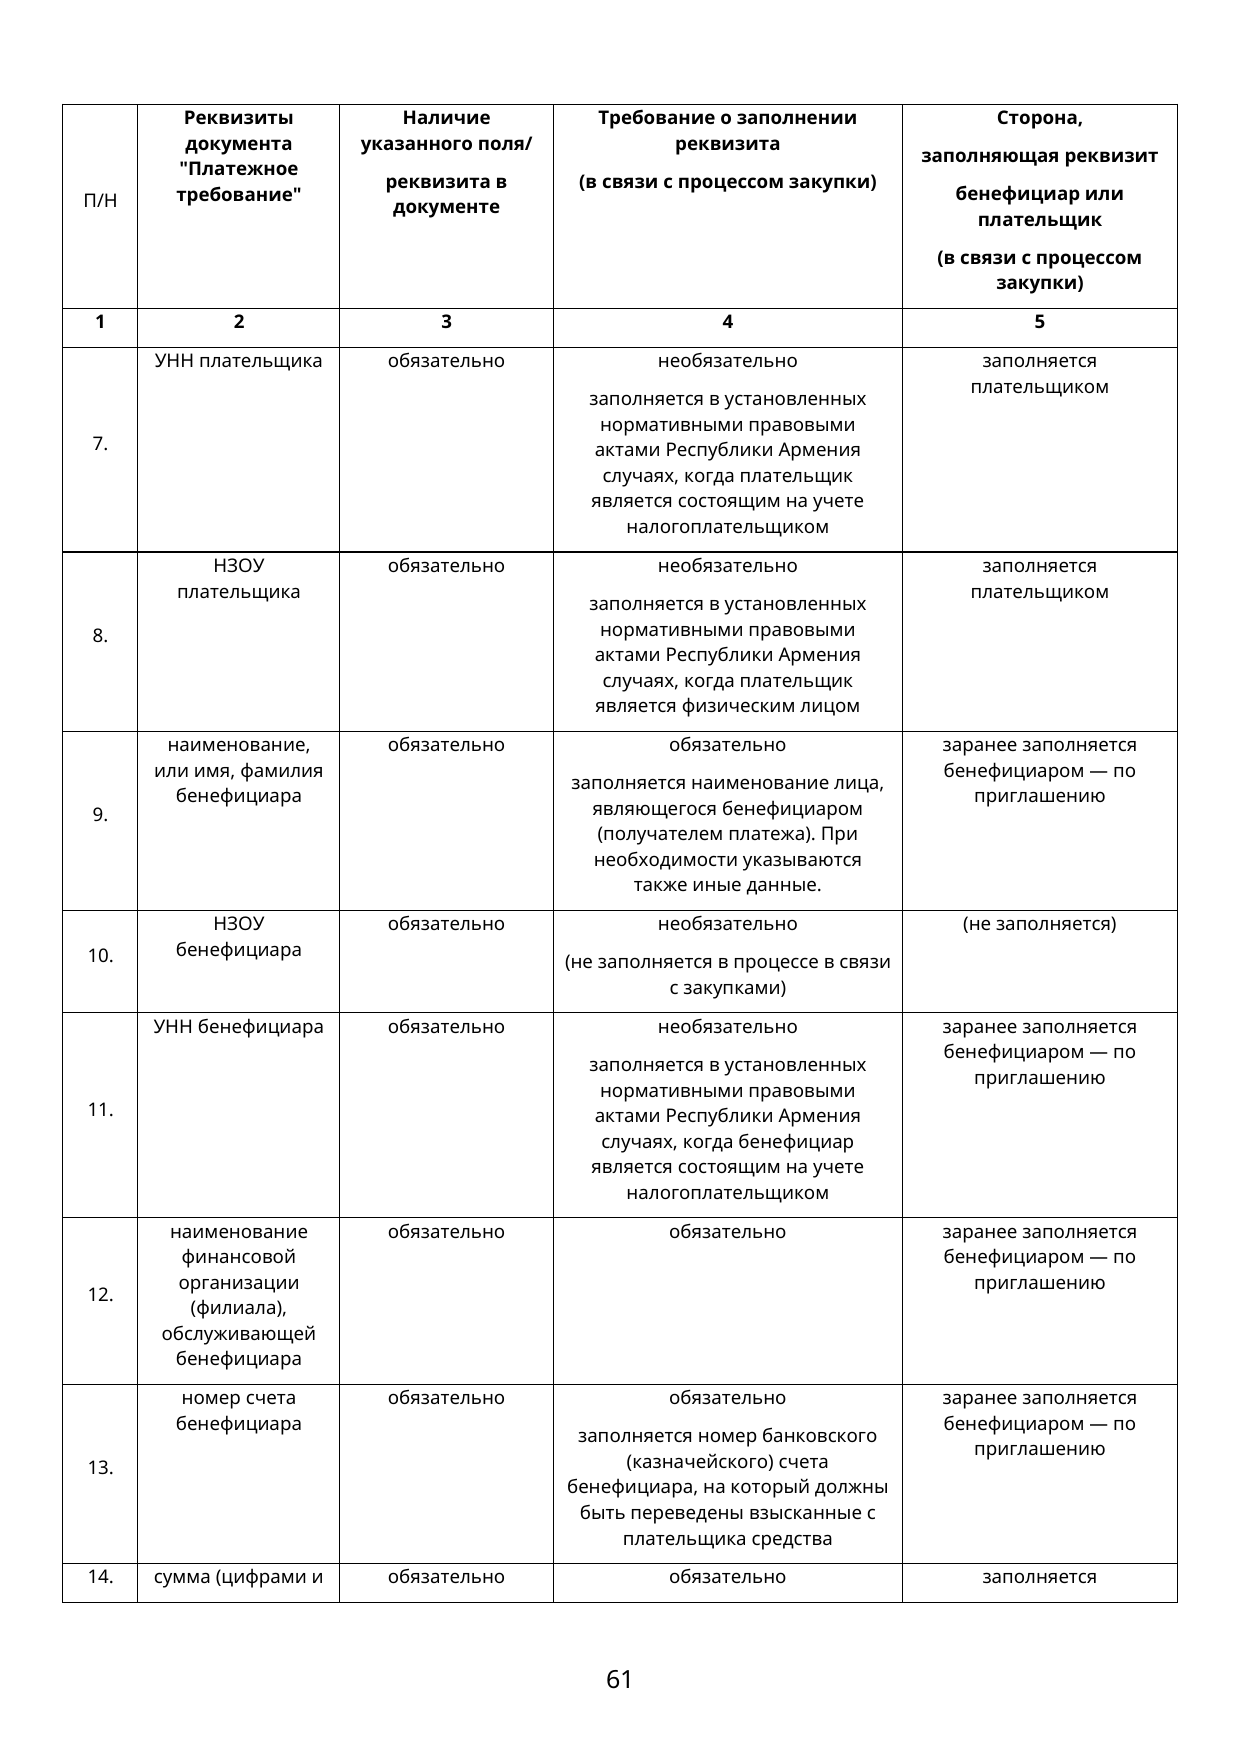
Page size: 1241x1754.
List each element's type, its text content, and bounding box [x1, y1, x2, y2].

table_cell обязательно заполняется номер банковского (казначейского) счета бенефициара, на который должны быть переведены взысканные с плательщика средства [554, 1385, 902, 1563]
table_cell 10. [63, 911, 137, 1012]
table_cell обязательно [554, 1218, 902, 1384]
table_cell обязательно заполняется сумма, подлежащая уплате бенефициару [554, 1564, 902, 1602]
table_cell заранее заполняется бенефициаром — по приглашению [903, 1218, 1177, 1384]
table_cell обязательно [340, 348, 553, 551]
table_cell обязательно [340, 1013, 553, 1217]
table_cell необязательно заполняется в установленных нормативными правовыми актами Республики Армения случаях, когда плательщик является физическим лицом [554, 553, 902, 731]
table_cell необязательно (не заполняется в процессе в связи с закупками) [554, 911, 902, 1012]
table_header Требование о заполнении реквизита (в связи с процессом закупки) [554, 105, 902, 308]
table_cell 8. [63, 553, 137, 731]
table_cell наименование, или имя, фамилия бенефициара [138, 732, 339, 910]
table_cell (не заполняется) [903, 911, 1177, 1012]
table_header П/Н [63, 105, 137, 308]
table_cell наименование финансовой организации (филиала), обслуживающей бенефициара [138, 1218, 339, 1384]
table_cell УНН плательщика [138, 348, 339, 551]
table_cell 4 [554, 309, 902, 347]
table_cell 14. [63, 1564, 137, 1602]
table_cell заполняется плательщиком [903, 1564, 1177, 1602]
table_cell заранее заполняется бенефициаром — по приглашению [903, 732, 1177, 910]
table_cell обязательно [340, 1564, 553, 1602]
table_cell обязательно заполняется наименование лица, являющегося бенефициаром (получателем платежа). При необходимости указываются также иные данные. [554, 732, 902, 910]
table_cell заранее заполняется бенефициаром — по приглашению [903, 1385, 1177, 1563]
table_cell 13. [63, 1385, 137, 1563]
table_cell заполняется плательщиком [903, 553, 1177, 731]
table_cell обязательно [340, 911, 553, 1012]
table_cell 3 [340, 309, 553, 347]
table_cell обязательно [340, 553, 553, 731]
table_cell 7. [63, 348, 137, 551]
table_cell сумма (цифрами и прописью) [138, 1564, 339, 1602]
table_cell номер счета бенефициара [138, 1385, 339, 1563]
table_cell обязательно [340, 1385, 553, 1563]
table_cell 5 [903, 309, 1177, 347]
table_cell обязательно [340, 1218, 553, 1384]
table_cell 9. [63, 732, 137, 910]
table_cell обязательно [340, 732, 553, 910]
table_cell заранее заполняется бенефициаром — по приглашению [903, 1013, 1177, 1217]
table_cell 2 [138, 309, 339, 347]
table_cell 12. [63, 1218, 137, 1384]
table_cell заполняется плательщиком [903, 348, 1177, 551]
table_header Наличие указанного поля/ реквизита в документе [340, 105, 553, 308]
table_header Сторона, заполняющая реквизит бенефициар или плательщик (в связи с процессом закупки) [903, 105, 1177, 308]
table_cell НЗОУ плательщика [138, 553, 339, 731]
table_cell 1 [63, 309, 137, 347]
table_cell необязательно заполняется в установленных нормативными правовыми актами Республики Армения случаях, когда бенефициар является состоящим на учете налогоплательщиком [554, 1013, 902, 1217]
table_cell НЗОУ бенефициара [138, 911, 339, 1012]
table_header Реквизиты документа "Платежное требование" [138, 105, 339, 308]
table_cell 11. [63, 1013, 137, 1217]
table_cell необязательно заполняется в установленных нормативными правовыми актами Республики Армения случаях, когда плательщик является состоящим на учете налогоплательщиком [554, 348, 902, 551]
table_cell УНН бенефициара [138, 1013, 339, 1217]
